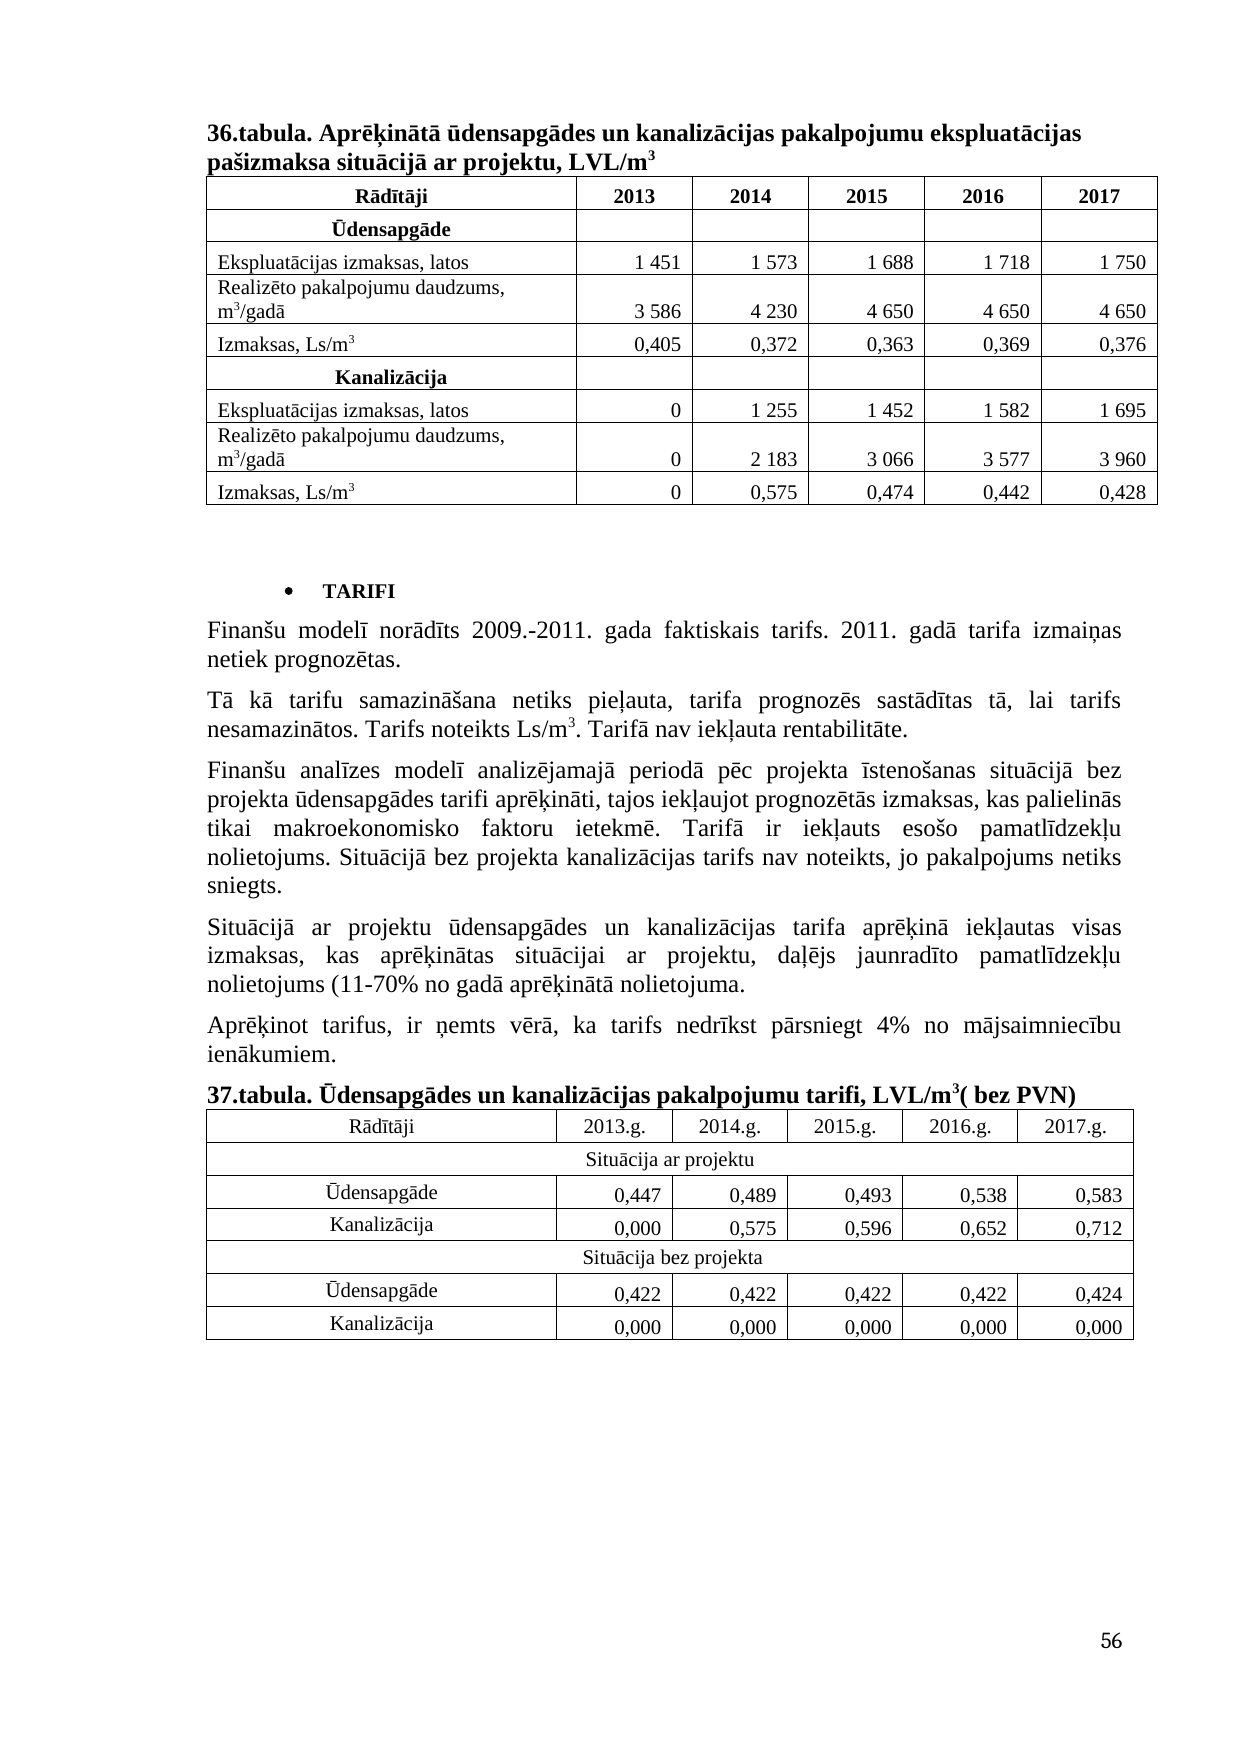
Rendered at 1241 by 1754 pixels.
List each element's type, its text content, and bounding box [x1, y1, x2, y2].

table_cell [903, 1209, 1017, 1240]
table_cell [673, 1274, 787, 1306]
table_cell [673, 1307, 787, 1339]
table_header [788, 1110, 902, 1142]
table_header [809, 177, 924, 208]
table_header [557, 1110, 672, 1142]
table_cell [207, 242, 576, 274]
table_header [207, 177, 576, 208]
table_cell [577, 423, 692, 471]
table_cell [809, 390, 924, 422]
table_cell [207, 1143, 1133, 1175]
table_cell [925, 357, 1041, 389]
text Finanšu modelī norādīts 2009.-2011. gada faktiskais tarifs. 2011. gadā tarifa izmaiņas netiek prognozētas. [207, 615, 1122, 673]
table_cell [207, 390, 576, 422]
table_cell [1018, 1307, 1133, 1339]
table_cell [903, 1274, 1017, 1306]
text Situācijā ar projektu ūdensapgādes un kanalizācijas tarifa aprēķinā iekļautas visas izmaksas, kas aprēķinātas situācijai ar projektu, daļējs jaunradīto pamatlīdzekļu nolietojums (11-70% no gadā aprēķinātā nolietojuma. [207, 912, 1122, 998]
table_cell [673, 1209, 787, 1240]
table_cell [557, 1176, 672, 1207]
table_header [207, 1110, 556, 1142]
text 37.tabula. Ūdensapgādes un kanalizācijas pakalpojumu tarifi, LVL/m3( bez PVN) [207, 1080, 1122, 1109]
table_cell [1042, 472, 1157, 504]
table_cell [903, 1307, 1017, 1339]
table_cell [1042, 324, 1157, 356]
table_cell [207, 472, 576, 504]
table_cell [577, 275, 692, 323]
text Aprēķinot tarifus, ir ņemts vērā, ka tarifs nedrīkst pārsniegt 4% no mājsaimniecību ienākumiem. [207, 1010, 1122, 1068]
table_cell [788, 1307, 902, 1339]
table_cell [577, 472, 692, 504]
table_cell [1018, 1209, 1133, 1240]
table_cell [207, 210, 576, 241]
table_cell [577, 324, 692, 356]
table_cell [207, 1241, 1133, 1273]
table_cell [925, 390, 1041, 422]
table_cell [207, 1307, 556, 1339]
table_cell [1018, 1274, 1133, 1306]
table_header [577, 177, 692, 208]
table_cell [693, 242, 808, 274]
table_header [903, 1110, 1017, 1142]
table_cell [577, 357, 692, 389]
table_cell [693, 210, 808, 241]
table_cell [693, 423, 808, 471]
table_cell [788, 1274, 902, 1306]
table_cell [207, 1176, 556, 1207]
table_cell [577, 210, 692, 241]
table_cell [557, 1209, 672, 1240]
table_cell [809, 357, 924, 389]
text Finanšu analīzes modelī analizējamajā periodā pēc projekta īstenošanas situācijā bez projekta ūdensapgādes tarifi aprēķināti, tajos iekļaujot prognozētās izmaksas, kas palielinās tikai makroekonomisko faktoru ietekmē. Tarifā ir iekļauts esošo pamatlīdzekļu nolietojums. Situācijā bez projekta kanalizācijas tarifs nav noteikts, jo pakalpojums netiks sniegts. [207, 755, 1122, 899]
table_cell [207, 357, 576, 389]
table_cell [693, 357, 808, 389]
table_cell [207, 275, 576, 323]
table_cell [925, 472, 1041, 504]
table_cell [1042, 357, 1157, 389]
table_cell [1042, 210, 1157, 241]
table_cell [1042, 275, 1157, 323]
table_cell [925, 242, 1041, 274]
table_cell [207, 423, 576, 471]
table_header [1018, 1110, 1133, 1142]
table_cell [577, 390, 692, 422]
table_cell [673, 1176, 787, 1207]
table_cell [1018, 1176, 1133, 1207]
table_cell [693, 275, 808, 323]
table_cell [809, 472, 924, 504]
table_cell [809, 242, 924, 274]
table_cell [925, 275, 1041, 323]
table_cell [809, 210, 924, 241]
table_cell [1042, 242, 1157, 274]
text Tā kā tarifu samazināšana netiks pieļauta, tarifa prognozēs sastādītas tā, lai tarifs nesamazinātos. Tarifs noteikts Ls/m3. Tarifā nav iekļauta rentabilitāte. [207, 685, 1122, 743]
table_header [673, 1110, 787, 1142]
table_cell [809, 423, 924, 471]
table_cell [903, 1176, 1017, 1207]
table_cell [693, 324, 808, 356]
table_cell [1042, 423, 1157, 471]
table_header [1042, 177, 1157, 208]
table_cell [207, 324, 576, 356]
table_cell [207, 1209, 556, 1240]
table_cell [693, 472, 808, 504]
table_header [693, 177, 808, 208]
list TARIFI [285, 579, 1122, 603]
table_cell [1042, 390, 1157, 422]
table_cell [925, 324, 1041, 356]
text 36.tabula. Aprēķinātā ūdensapgādes un kanalizācijas pakalpojumu ekspluatācijas pašizmaksa situācijā ar projektu, LVL/m3 [207, 118, 1122, 176]
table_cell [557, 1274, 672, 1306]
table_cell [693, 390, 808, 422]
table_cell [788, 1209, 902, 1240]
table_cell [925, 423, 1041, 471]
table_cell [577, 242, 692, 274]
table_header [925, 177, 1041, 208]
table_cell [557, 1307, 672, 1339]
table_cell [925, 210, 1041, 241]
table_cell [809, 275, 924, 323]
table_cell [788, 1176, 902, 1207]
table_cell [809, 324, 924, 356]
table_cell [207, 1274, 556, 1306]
